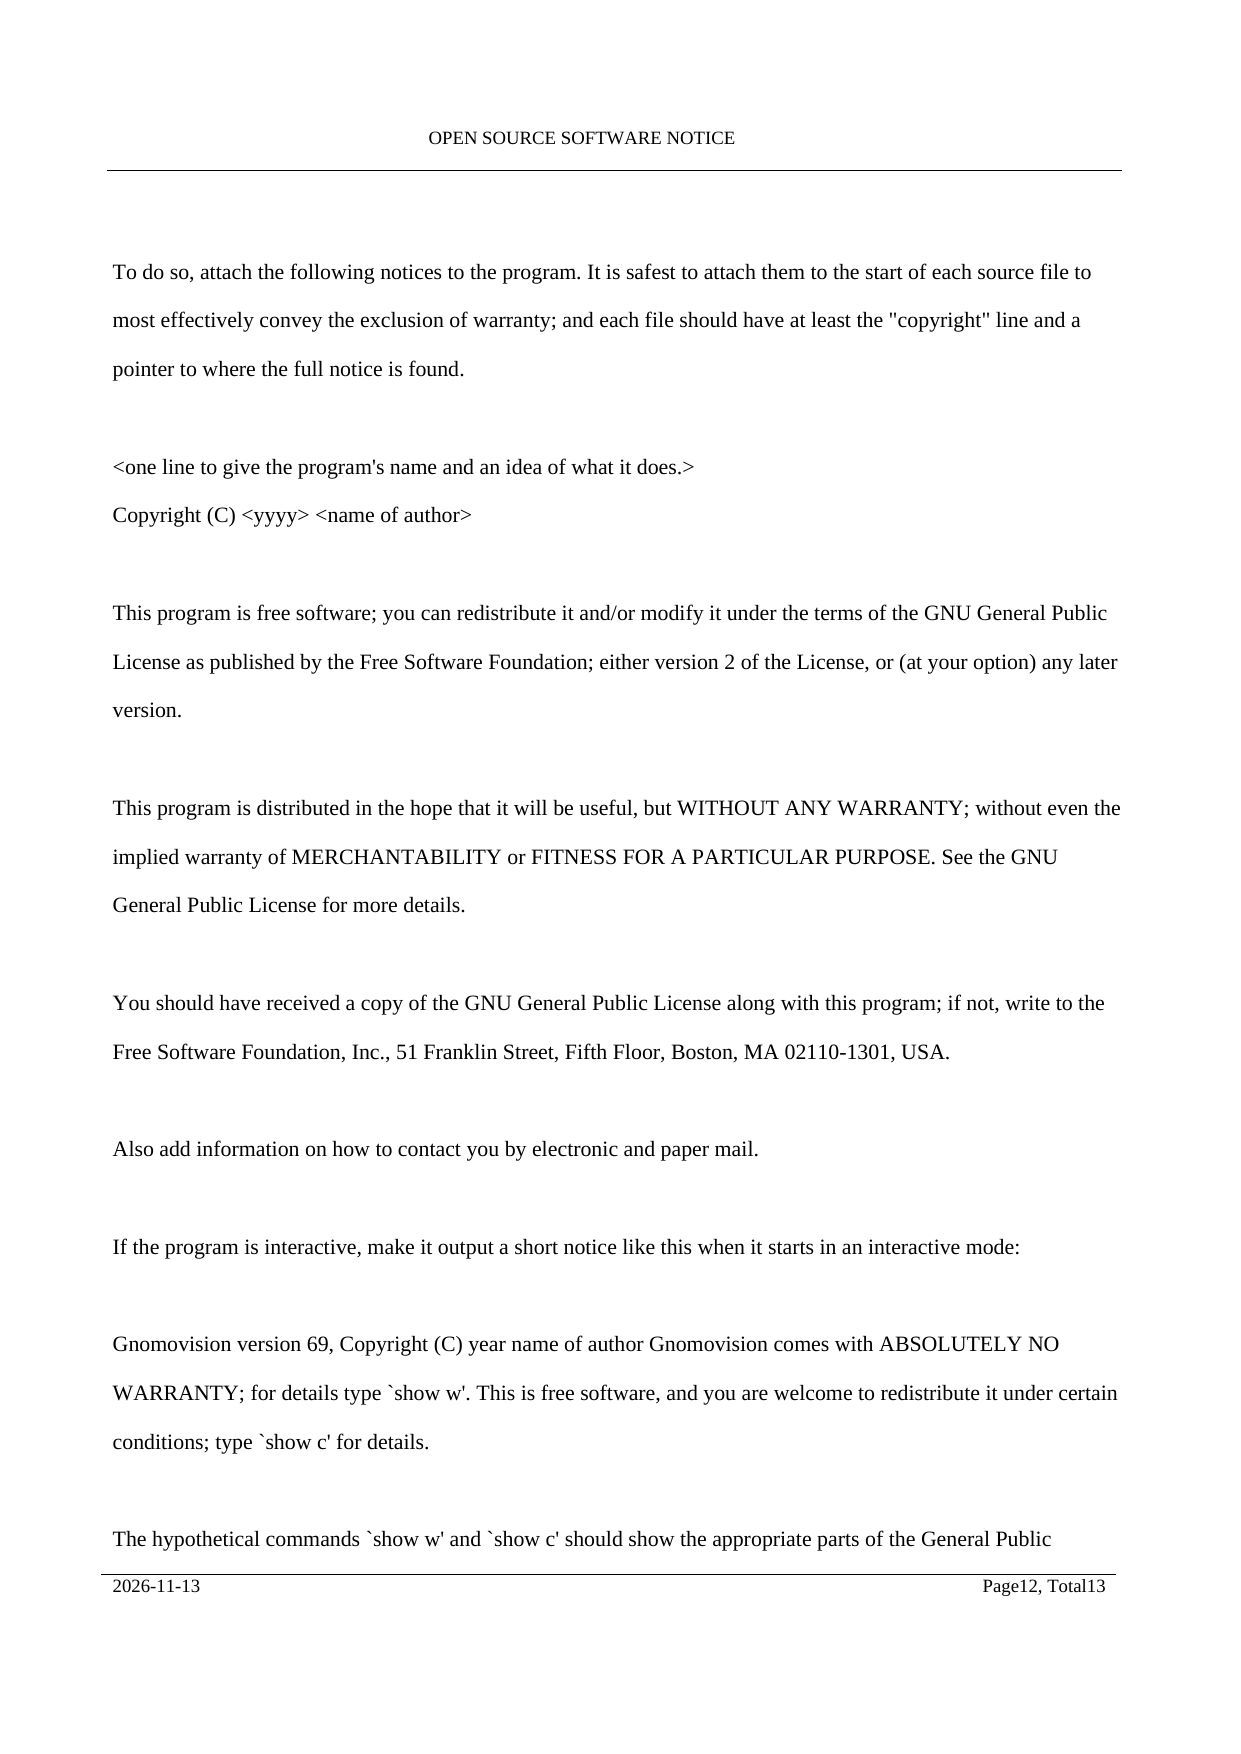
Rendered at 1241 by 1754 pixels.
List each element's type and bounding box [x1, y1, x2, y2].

text [112, 206, 1128, 1555]
